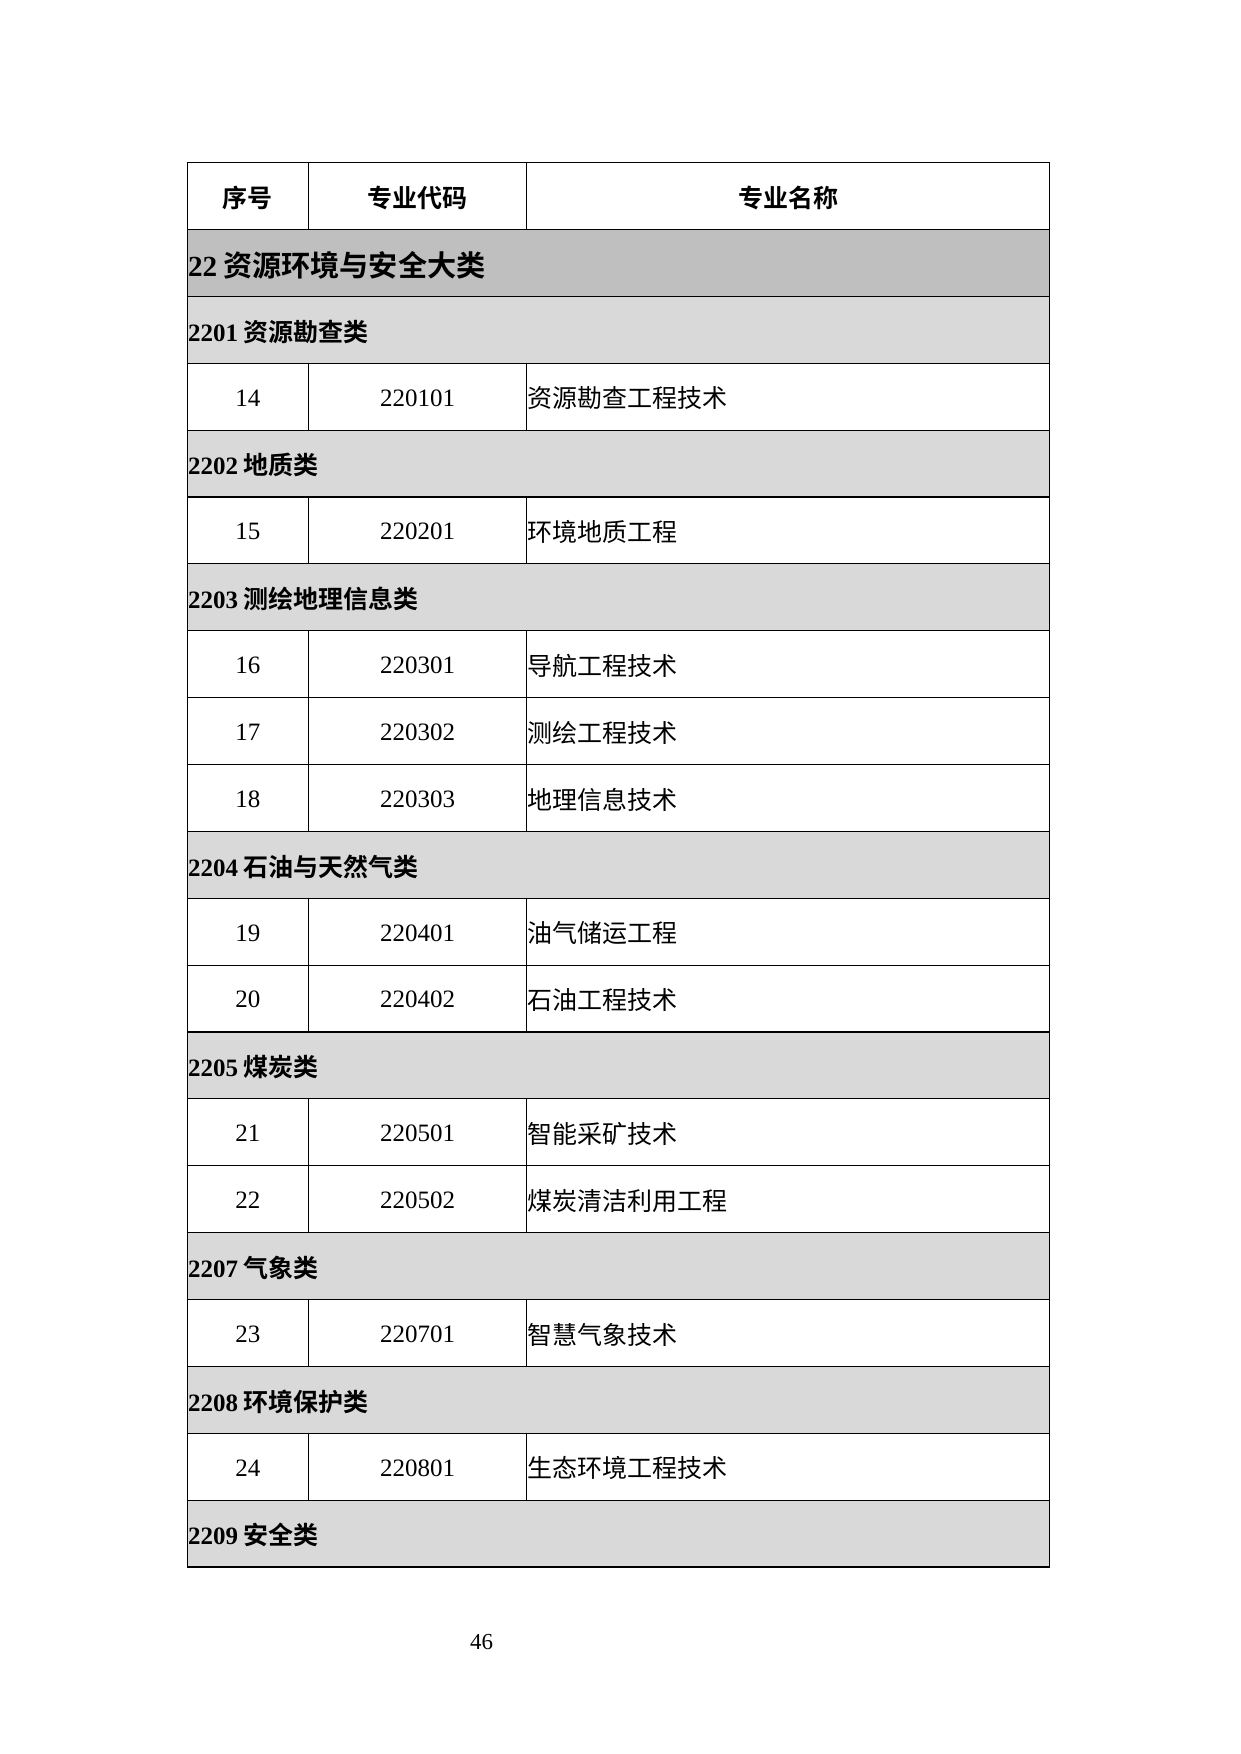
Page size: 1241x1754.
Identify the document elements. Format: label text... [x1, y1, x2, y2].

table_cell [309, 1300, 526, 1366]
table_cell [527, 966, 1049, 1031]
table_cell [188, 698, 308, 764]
table_header 专业名称 [527, 163, 1049, 229]
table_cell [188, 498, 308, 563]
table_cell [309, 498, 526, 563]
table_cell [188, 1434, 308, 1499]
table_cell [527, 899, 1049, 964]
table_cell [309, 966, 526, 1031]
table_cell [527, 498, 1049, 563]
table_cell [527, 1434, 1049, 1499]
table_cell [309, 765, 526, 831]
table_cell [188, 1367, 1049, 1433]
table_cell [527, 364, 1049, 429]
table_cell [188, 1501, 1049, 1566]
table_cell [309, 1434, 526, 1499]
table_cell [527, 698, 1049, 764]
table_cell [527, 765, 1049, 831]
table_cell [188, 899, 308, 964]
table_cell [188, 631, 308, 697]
table_header 专业代码 [309, 163, 526, 229]
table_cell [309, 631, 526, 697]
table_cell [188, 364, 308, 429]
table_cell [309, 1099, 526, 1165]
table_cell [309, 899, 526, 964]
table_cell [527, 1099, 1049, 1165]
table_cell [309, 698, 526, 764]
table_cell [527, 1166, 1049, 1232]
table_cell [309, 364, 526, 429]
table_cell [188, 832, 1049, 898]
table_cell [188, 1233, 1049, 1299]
table_header 序号 [188, 163, 308, 229]
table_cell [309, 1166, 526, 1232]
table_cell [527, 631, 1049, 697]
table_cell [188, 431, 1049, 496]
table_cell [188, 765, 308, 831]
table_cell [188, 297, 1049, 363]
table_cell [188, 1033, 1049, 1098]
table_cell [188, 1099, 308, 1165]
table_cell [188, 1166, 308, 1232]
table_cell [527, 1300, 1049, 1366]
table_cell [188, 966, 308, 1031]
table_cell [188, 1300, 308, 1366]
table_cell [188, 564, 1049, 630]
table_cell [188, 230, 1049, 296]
